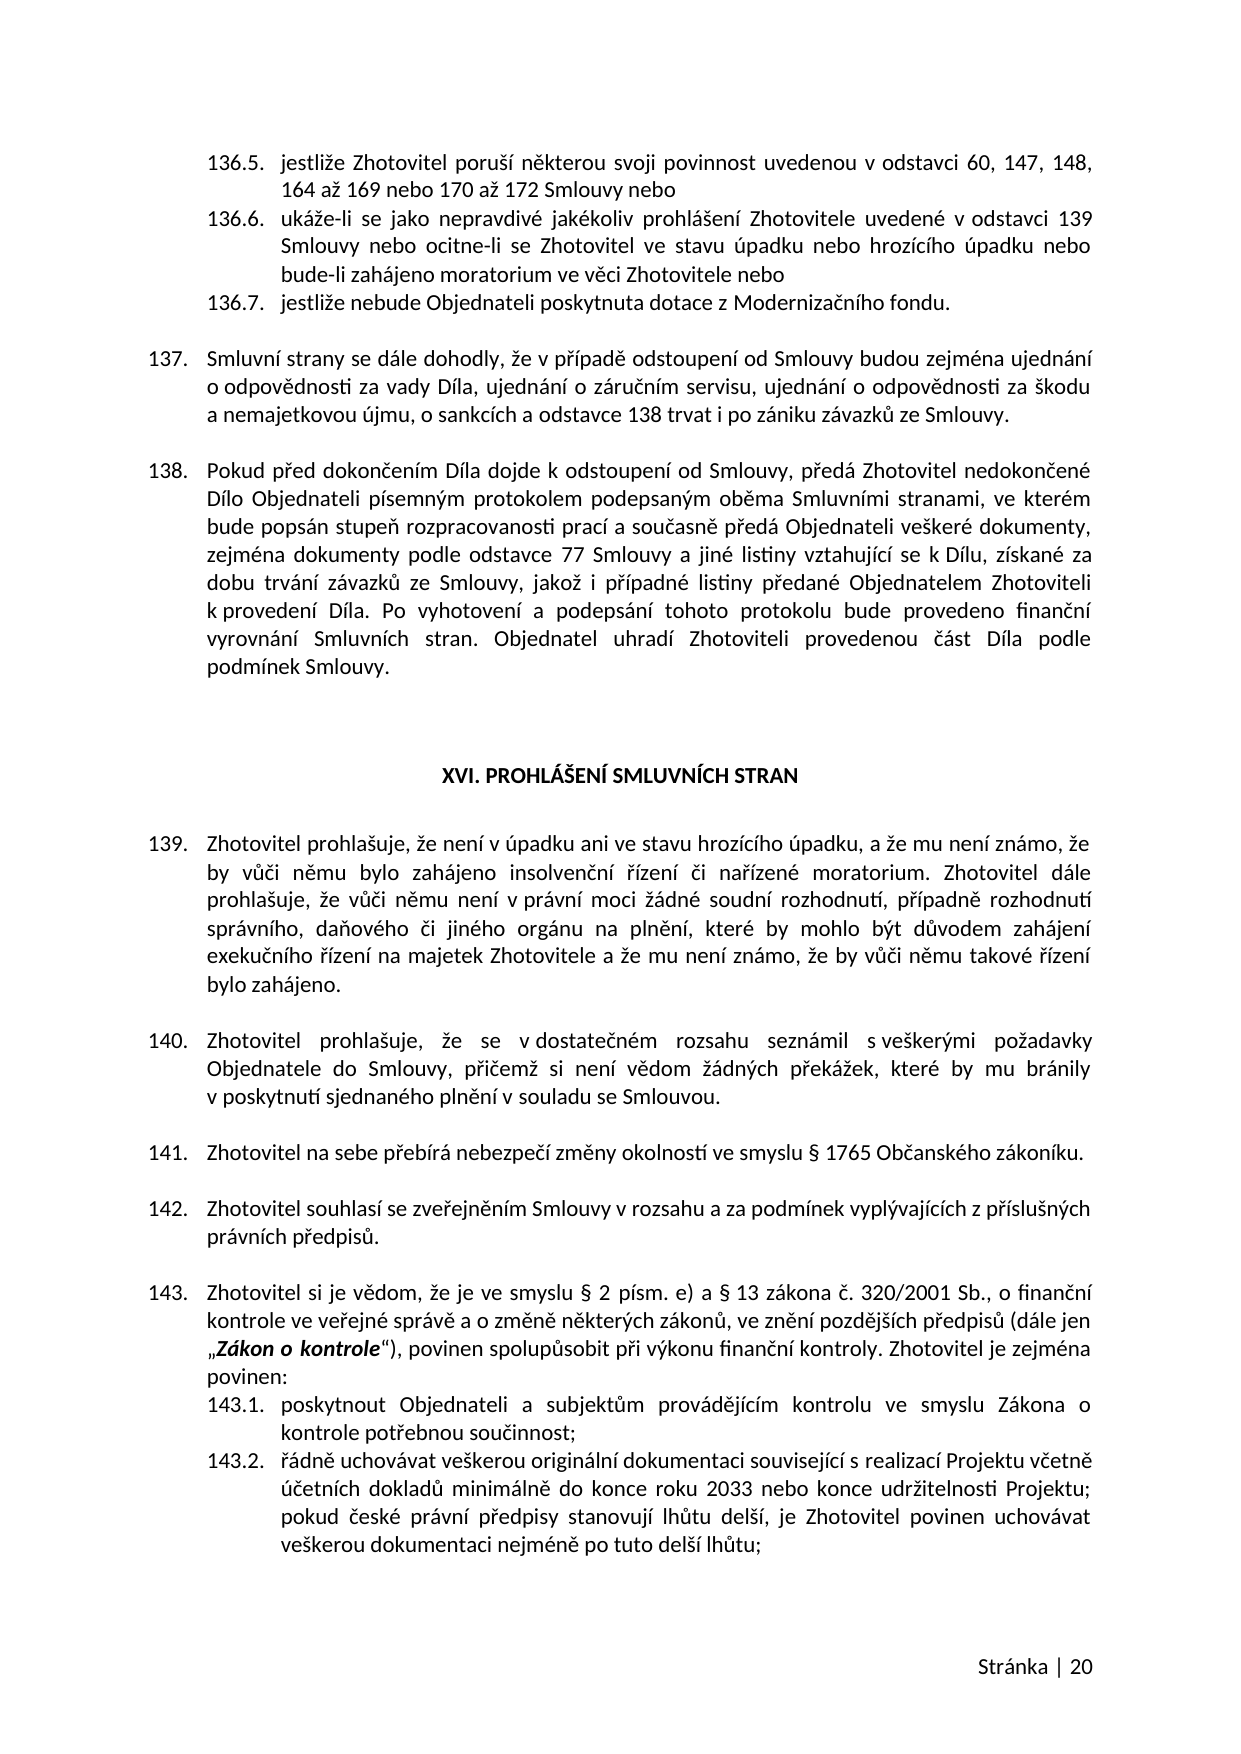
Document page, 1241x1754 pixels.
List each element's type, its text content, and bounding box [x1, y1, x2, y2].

list jestliže nebude Objednateli poskytnuta dotace z Modernizačního fondu. [207, 288, 1093, 316]
list Zhotovitel souhlasí se zveřejněním Smlouvy v rozsahu a za podmínek vyplývajících z příslušných právních předpisů. [148, 1194, 1093, 1250]
list Smluvní strany se dále dohodly, že v případě odstoupení od Smlouvy budou zejména ujednání o odpovědnosti za vady Díla, ujednání o záručním servisu, ujednání o odpovědnosti za škodu a nemajetkovou újmu, o sankcích a odstavce 138 trvat i po zániku závazků ze Smlouvy. [148, 344, 1093, 428]
list Zhotovitel na sebe přebírá nebezpečí změny okolností ve smyslu § 1765 Občanského zákoníku. [148, 1138, 1093, 1166]
list jestliže Zhotovitel poruší některou svoji povinnost uvedenou v odstavci 60, 147, 148, 164 až 169 nebo 170 až 172 Smlouvy nebo [207, 148, 1093, 204]
list Zhotovitel prohlašuje, že není v úpadku ani ve stavu hrozícího úpadku, a že mu není známo, že by vůči němu bylo zahájeno insolvenční řízení či nařízené moratorium. Zhotovitel dále prohlašuje, že vůči němu není v právní moci žádné soudní rozhodnutí, případně rozhodnutí správního, daňového či jiného orgánu na plnění, které by mohlo být důvodem zahájení exekučního řízení na majetek Zhotovitele a že mu není známo, že by vůči němu takové řízení bylo zahájeno. [148, 829, 1093, 998]
list řádně uchovávat veškerou originální dokumentaci související s realizací Projektu včetně účetních dokladů minimálně do konce roku 2033 nebo konce udržitelnosti Projektu; pokud české právní předpisy stanovují lhůtu delší, je Zhotovitel povinen uchovávat veškerou dokumentaci nejméně po tuto delší lhůtu; [207, 1446, 1093, 1558]
list ukáže-li se jako nepravdivé jakékoliv prohlášení Zhotovitele uvedené v odstavci 139 Smlouvy nebo ocitne-li se Zhotovitel ve stavu úpadku nebo hrozícího úpadku nebo bude-li zahájeno moratorium ve věci Zhotovitele nebo [207, 204, 1093, 288]
list poskytnout Objednateli a subjektům provádějícím kontrolu ve smyslu Zákona o kontrole potřebnou součinnost; [207, 1390, 1093, 1446]
list Pokud před dokončením Díla dojde k odstoupení od Smlouvy, předá Zhotovitel nedokončené Dílo Objednateli písemným protokolem podepsaným oběma Smluvními stranami, ve kterém bude popsán stupeň rozpracovanosti prací a současně předá Objednateli veškeré dokumenty, zejména dokumenty podle odstavce 77 Smlouvy a jiné listiny vztahující se k Dílu, získané za dobu trvání závazků ze Smlouvy, jakož i případné listiny předané Objednatelem Zhotoviteli k provedení Díla. Po vyhotovení a podepsání tohoto protokolu bude provedeno finanční vyrovnání Smluvních stran. Objednatel uhradí Zhotoviteli provedenou část Díla podle podmínek Smlouvy. [148, 456, 1093, 680]
list Zhotovitel prohlašuje, že se v dostatečném rozsahu seznámil s veškerými požadavky Objednatele do Smlouvy, přičemž si není vědom žádných překážek, které by mu bránily v poskytnutí sjednaného plnění v souladu se Smlouvou. [148, 1026, 1093, 1110]
list Zhotovitel si je vědom, že je ve smyslu § 2 písm. e) a § 13 zákona č. 320/2001 Sb., o finanční kontrole ve veřejné správě a o změně některých zákonů, ve znění pozdějších předpisů (dále jen „Zákon o kontrole“), povinen spolupůsobit při výkonu finanční kontroly. Zhotovitel je zejména povinen: [148, 1278, 1093, 1390]
subtitle PROHLÁŠENÍ SMLUVNÍCH STRAN [148, 761, 1093, 789]
